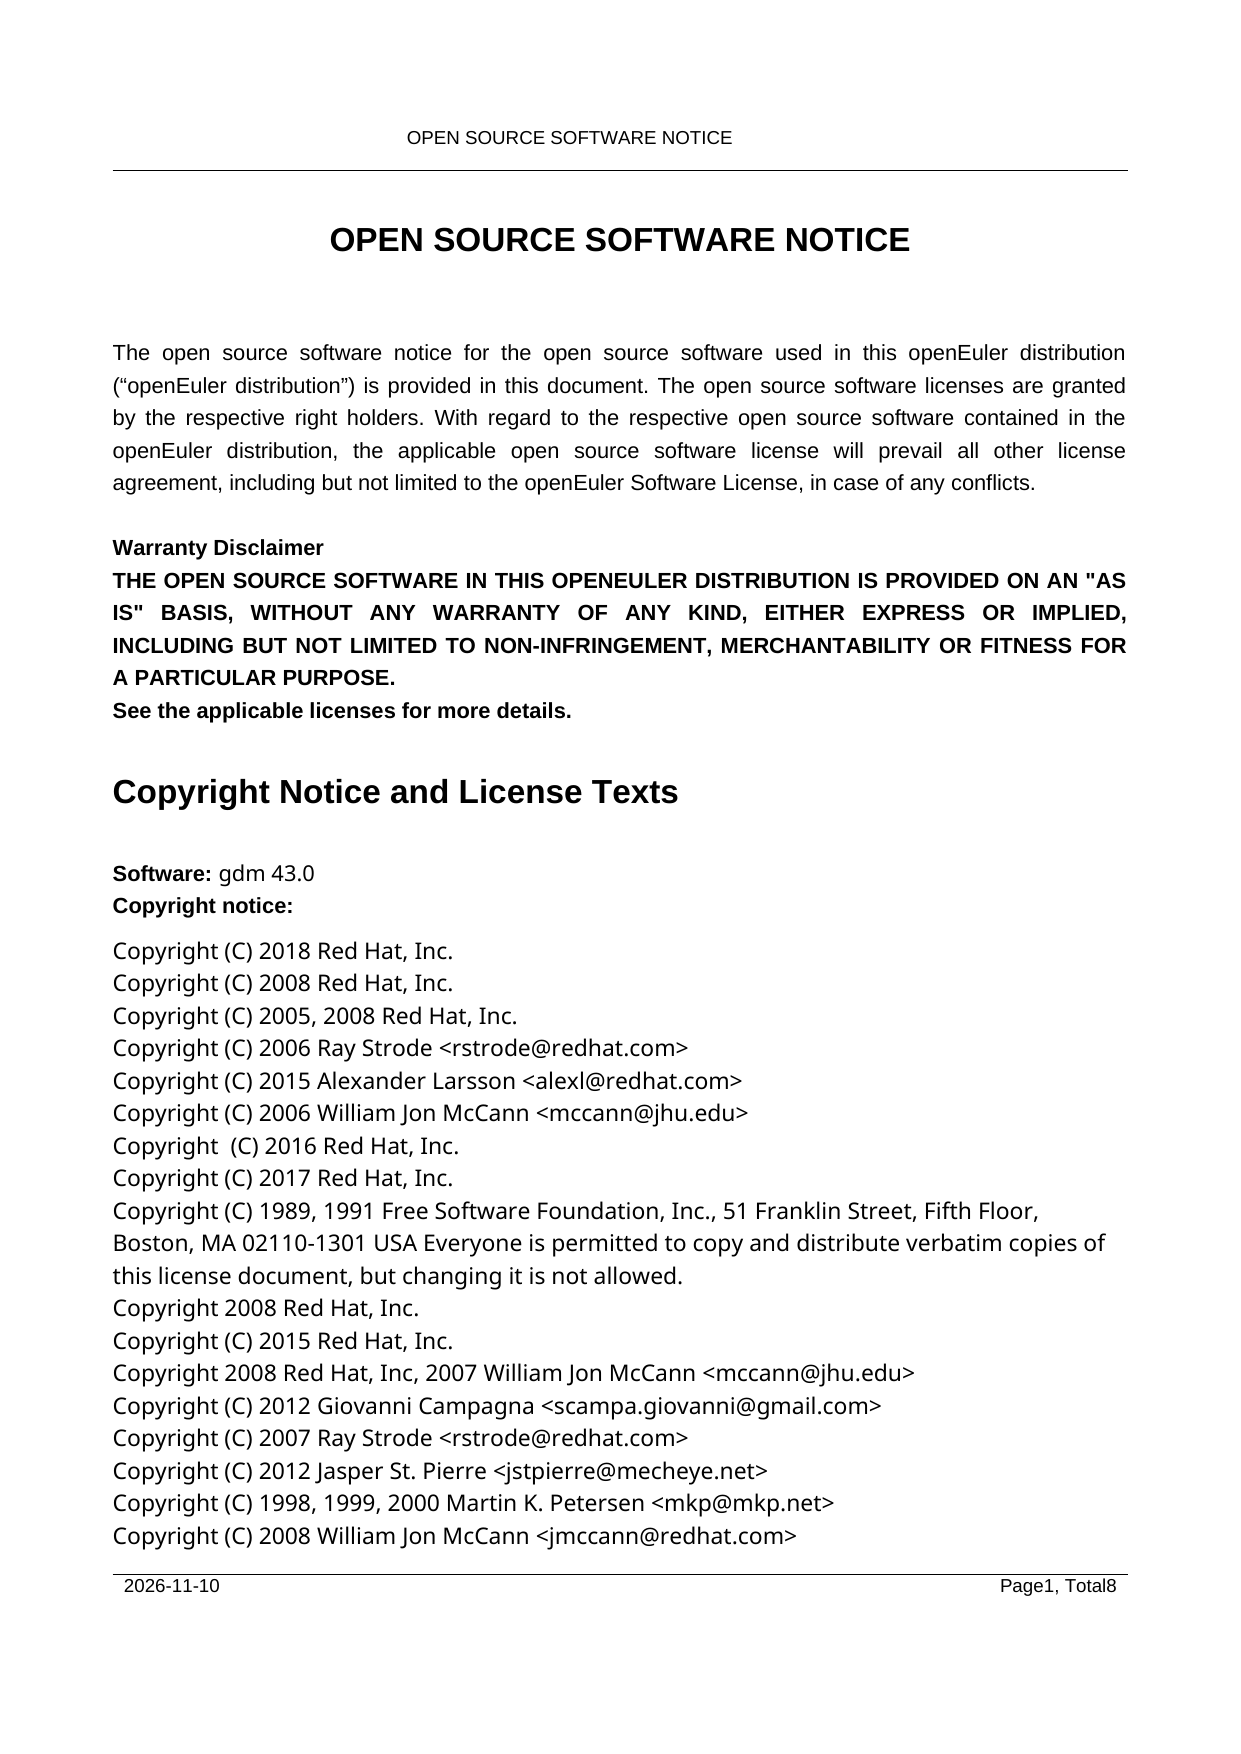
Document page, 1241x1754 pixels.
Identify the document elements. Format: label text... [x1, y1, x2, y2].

text THE OPEN SOURCE SOFTWARE IN THIS OPENEULER DISTRIBUTION IS PROVIDED ON AN "AS IS" BASIS, WITHOUT ANY WARRANTY OF ANY KIND, EITHER EXPRESS OR IMPLIED, INCLUDING BUT NOT LIMITED TO NON-INFRINGEMENT, MERCHANTABILITY OR FITNESS FOR A PARTICULAR PURPOSE. See the applicable licenses for more details. [112, 564, 1128, 726]
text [112, 934, 1128, 1551]
text Warranty Disclaimer [112, 531, 1128, 564]
text Copyright Notice and License Texts [112, 759, 1128, 824]
text OPEN SOURCE SOFTWARE NOTICE [112, 206, 1128, 271]
title Software: gdm 43.0 [112, 856, 1128, 889]
text Copyright notice: [112, 889, 1128, 921]
text The open source software notice for the open source software used in this openEuler distribution (“openEuler distribution”) is provided in this document. The open source software licenses are granted by the respective right holders. With regard to the respective open source software contained in the openEuler distribution, the applicable open source software license will prevail all other license agreement, including but not limited to the openEuler Software License, in case of any conflicts. [112, 336, 1128, 499]
